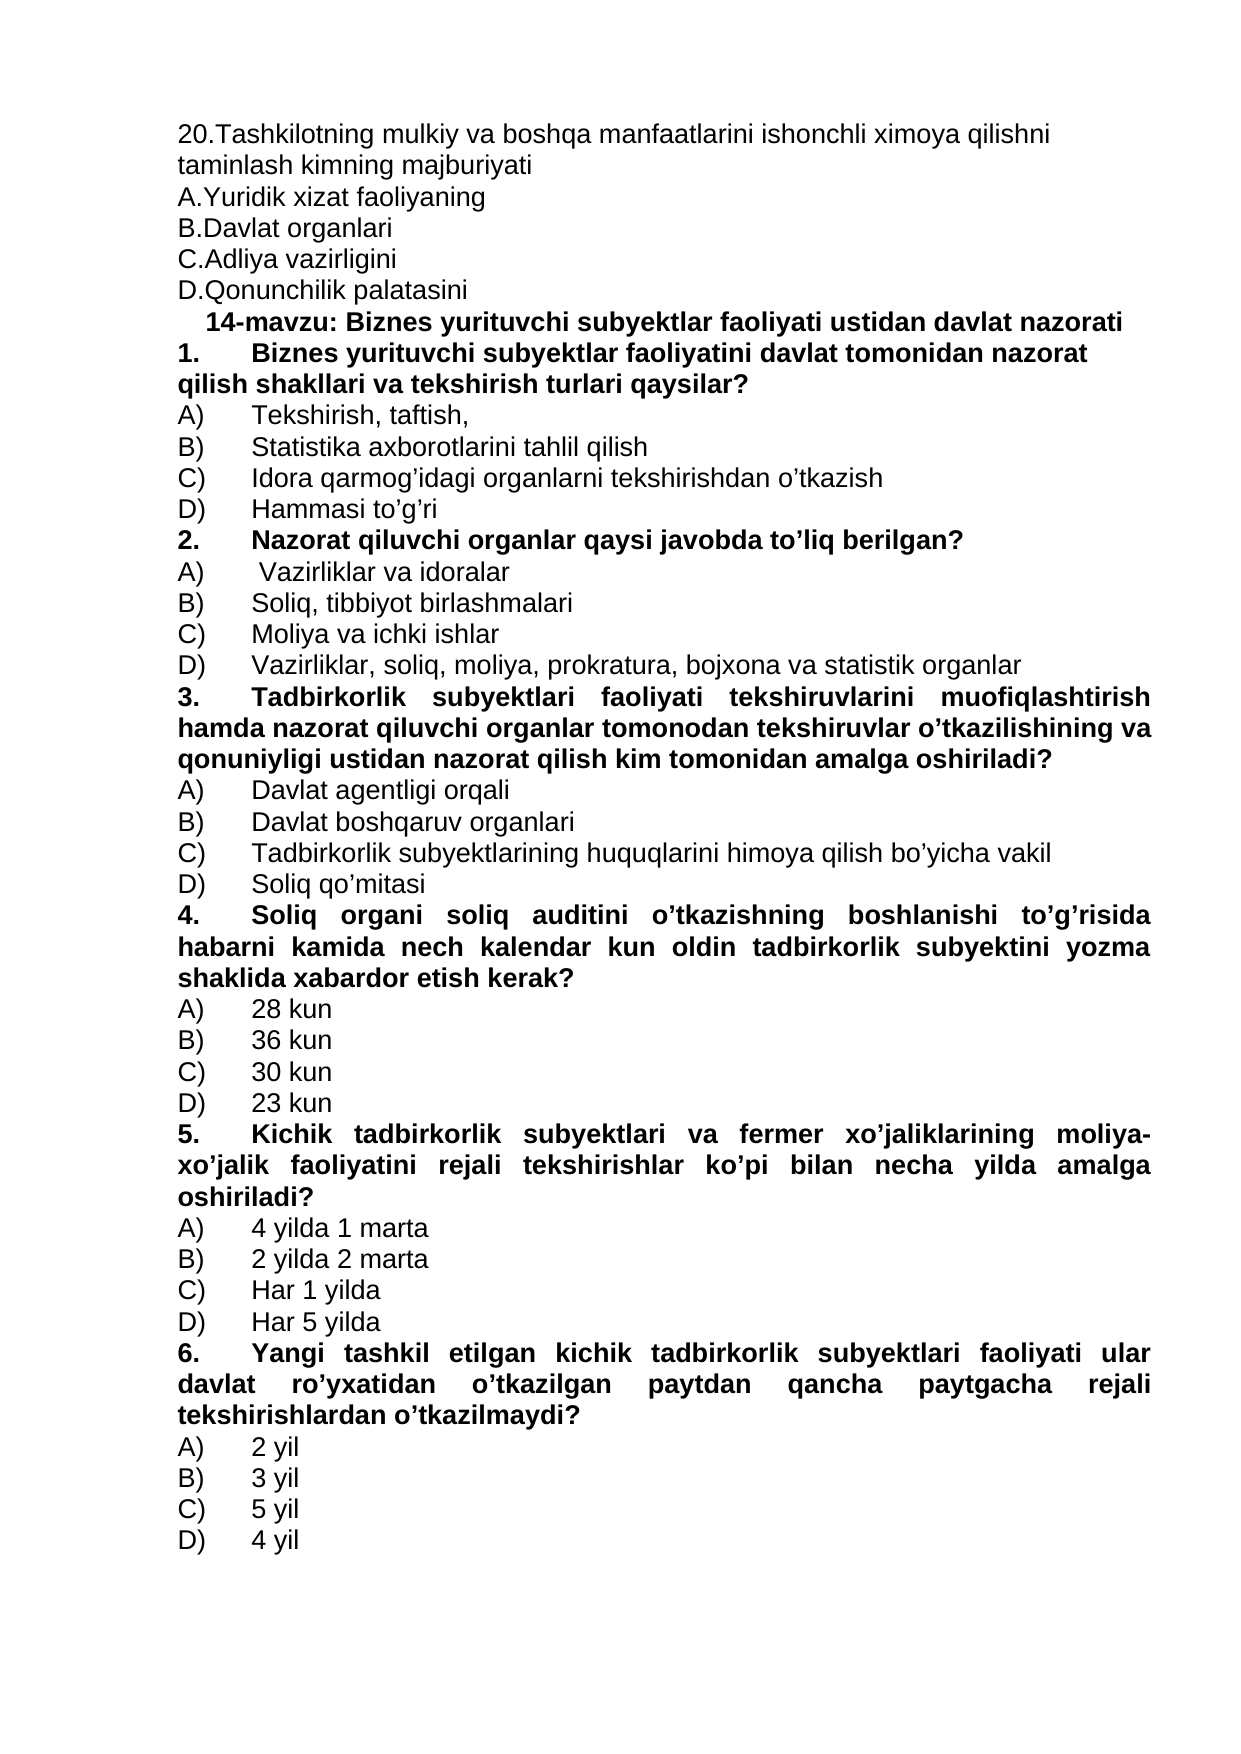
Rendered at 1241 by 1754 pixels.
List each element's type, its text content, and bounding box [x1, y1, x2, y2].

list 5 yil [177, 1493, 1152, 1524]
list Soliq qo’mitasi [177, 868, 1152, 899]
list 28 kun [177, 993, 1152, 1024]
list Biznes yurituvchi subyektlar faoliyatini davlat tomonidan nazorat qilish shakllari va tekshirish turlari qaysilar? [177, 337, 1152, 399]
text C.Adliya vazirligini [177, 243, 1152, 274]
list Moliya va ichki ishlar [177, 618, 1152, 649]
list Har 5 yilda [177, 1306, 1152, 1337]
list 3 yil [177, 1462, 1152, 1493]
list Vazirliklar va idoralar [177, 556, 1152, 587]
list 23 kun [177, 1087, 1152, 1118]
list Idora qarmog’idagi organlarni tekshirishdan o’tkazish [177, 462, 1152, 493]
list 4 yilda 1 marta [177, 1212, 1152, 1243]
list Kichik tadbirkorlik subyektlari va fermer xo’jaliklarining moliya-xo’jalik faoliyatini rejali tekshirishlar ko’pi bilan necha yilda amalga oshiriladi? [177, 1118, 1152, 1212]
text D.Qonunchilik palatasini [177, 274, 1152, 306]
list 30 kun [177, 1056, 1152, 1087]
list Statistika axborotlarini tahlil qilish [177, 431, 1152, 462]
list Tadbirkorlik subyektlarining huquqlarini himoya qilish bo’yicha vakil [177, 837, 1152, 868]
list Soliq organi soliq auditini o’tkazishning boshlanishi to’g’risida habarni kamida nech kalendar kun oldin tadbirkorlik subyektini yozma shaklida xabardor etish kerak? [177, 899, 1152, 993]
list Vazirliklar, soliq, moliya, prokratura, bojxona va statistik organlar [177, 649, 1152, 681]
text 14-mavzu: Biznes yurituvchi subyektlar faoliyati ustidan davlat nazorati [177, 306, 1152, 337]
list Yangi tashkil etilgan kichik tadbirkorlik subyektlari faoliyati ular davlat ro’yxatidan o’tkazilgan paytdan qancha paytgacha rejali tekshirishlardan o’tkazilmaydi? [177, 1337, 1152, 1431]
list 2 yilda 2 marta [177, 1243, 1152, 1274]
list 36 kun [177, 1024, 1152, 1056]
list 2 yil [177, 1431, 1152, 1462]
text B.Davlat organlari [177, 212, 1152, 243]
text A.Yuridik xizat faoliyaning [177, 181, 1152, 212]
list 4 yil [177, 1524, 1152, 1556]
list Tekshirish, taftish, [177, 399, 1152, 431]
text 20.Tashkilotning mulkiy va boshqa manfaatlarini ishonchli ximoya qilishni taminlash kimning majburiyati [177, 118, 1152, 181]
list Hammasi to’g’ri [177, 493, 1152, 524]
list Davlat boshqaruv organlari [177, 806, 1152, 837]
list Nazorat qiluvchi organlar qaysi javobda to’liq berilgan? [177, 524, 1152, 556]
list Soliq, tibbiyot birlashmalari [177, 587, 1152, 618]
list Tadbirkorlik subyektlari faoliyati tekshiruvlarini muofiqlashtirish hamda nazorat qiluvchi organlar tomonodan tekshiruvlar o’tkazilishining va qonuniyligi ustidan nazorat qilish kim tomonidan amalga oshiriladi? [177, 681, 1152, 774]
list Har 1 yilda [177, 1274, 1152, 1306]
list Davlat agentligi orqali [177, 774, 1152, 806]
